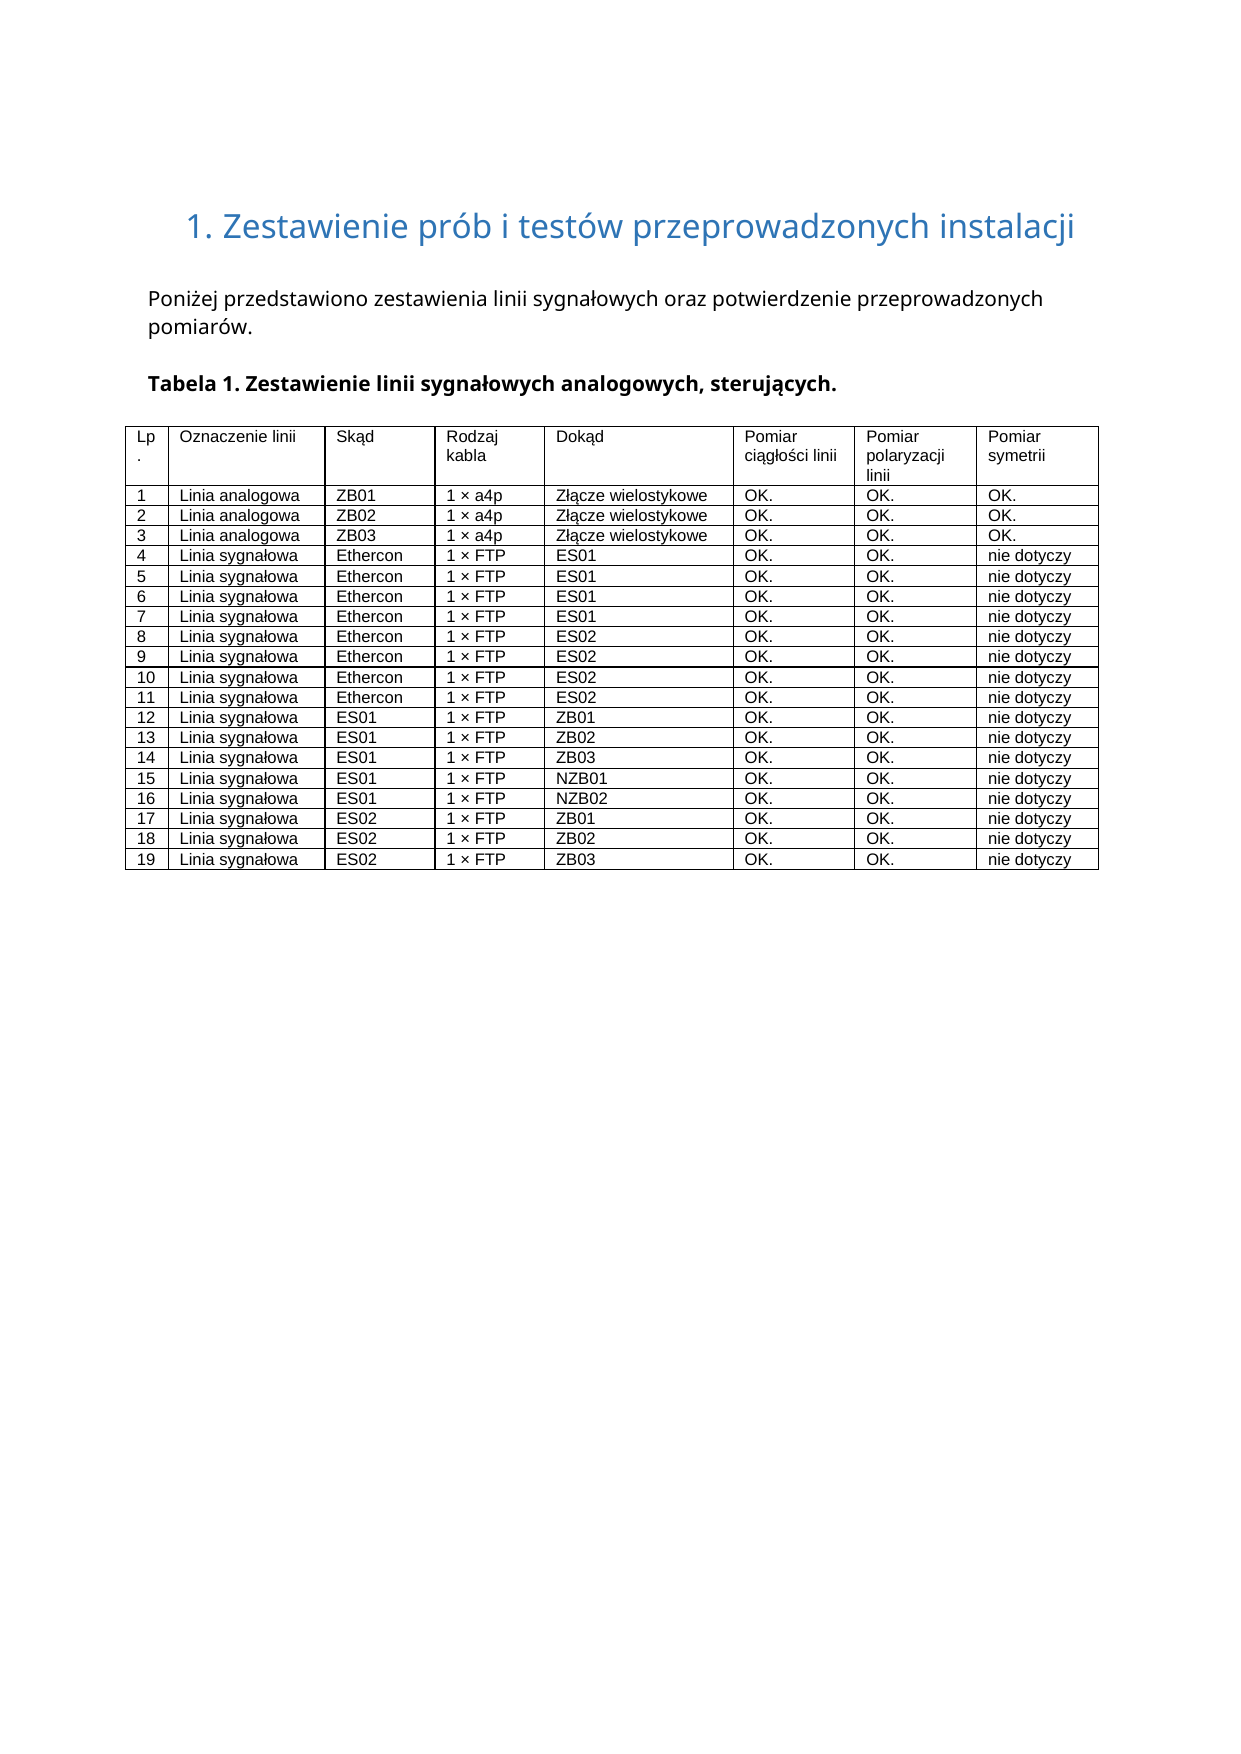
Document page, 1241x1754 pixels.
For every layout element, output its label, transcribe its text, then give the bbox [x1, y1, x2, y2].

table_cell ES02 [326, 849, 434, 868]
table_cell OK. [734, 546, 854, 565]
table_cell ES01 [545, 546, 733, 565]
table_cell nie dotyczy [977, 849, 1098, 868]
table_cell Linia sygnałowa [169, 849, 324, 868]
table_cell OK. [734, 526, 854, 545]
table_cell Linia analogowa [169, 486, 324, 505]
table_cell Ethercon [326, 627, 434, 646]
table_cell 1 × FTP [436, 587, 544, 606]
table_cell Ethercon [326, 587, 434, 606]
table_cell OK. [855, 728, 976, 747]
table_cell OK. [734, 486, 854, 505]
table_cell OK. [855, 829, 976, 848]
table_cell 1 × FTP [436, 566, 544, 586]
table_cell Ethercon [326, 607, 434, 626]
table_cell OK. [734, 647, 854, 666]
table_cell nie dotyczy [977, 647, 1098, 666]
table_cell 1 [126, 486, 168, 505]
table_cell nie dotyczy [977, 809, 1098, 828]
table_header Dokąd [545, 427, 733, 484]
table_header Pomiar ciągłości linii [734, 427, 854, 484]
table_cell 1 × FTP [436, 728, 544, 747]
table_cell 2 [126, 506, 168, 525]
table_cell nie dotyczy [977, 587, 1098, 606]
table_cell OK. [855, 607, 976, 626]
table_cell 1 × FTP [436, 607, 544, 626]
table_cell 15 [126, 769, 168, 788]
table_cell 17 [126, 809, 168, 828]
table_cell 1 × a4p [436, 506, 544, 525]
table_cell ZB02 [545, 829, 733, 848]
table_cell OK. [734, 728, 854, 747]
table_cell nie dotyczy [977, 627, 1098, 646]
table_cell 1 × FTP [436, 688, 544, 707]
table_cell Linia sygnałowa [169, 647, 324, 666]
table_cell OK. [734, 627, 854, 646]
table_cell Linia sygnałowa [169, 566, 324, 586]
table_cell 1 × FTP [436, 627, 544, 646]
table_cell Ethercon [326, 688, 434, 707]
table_cell OK. [734, 607, 854, 626]
table_cell OK. [734, 506, 854, 525]
table_cell nie dotyczy [977, 546, 1098, 565]
table_cell ZB03 [326, 526, 434, 545]
table_cell nie dotyczy [977, 566, 1098, 586]
table_cell Złącze wielostykowe [545, 506, 733, 525]
table_cell OK. [734, 789, 854, 808]
table_cell Linia sygnałowa [169, 688, 324, 707]
table_cell 1 × FTP [436, 546, 544, 565]
table_cell OK. [977, 506, 1098, 525]
table_cell OK. [977, 526, 1098, 545]
table_cell OK. [734, 769, 854, 788]
table_cell Linia sygnałowa [169, 748, 324, 767]
table_cell Linia sygnałowa [169, 546, 324, 565]
table_cell OK. [855, 789, 976, 808]
table_cell ES01 [545, 566, 733, 586]
table_cell 1 × FTP [436, 769, 544, 788]
table_cell ZB01 [545, 708, 733, 727]
table_header Skąd [326, 427, 434, 484]
table_cell Linia sygnałowa [169, 587, 324, 606]
table_cell nie dotyczy [977, 688, 1098, 707]
table_cell Ethercon [326, 668, 434, 687]
table_header Lp. [126, 427, 168, 484]
table_cell Ethercon [326, 546, 434, 565]
table_cell ES02 [545, 627, 733, 646]
table_cell OK. [855, 769, 976, 788]
table_cell 1 × FTP [436, 668, 544, 687]
table_cell Linia sygnałowa [169, 607, 324, 626]
table_cell Linia sygnałowa [169, 809, 324, 828]
table_cell 3 [126, 526, 168, 545]
table_cell OK. [734, 809, 854, 828]
table_cell Linia analogowa [169, 526, 324, 545]
table_cell OK. [734, 566, 854, 586]
table_cell 8 [126, 627, 168, 646]
table_cell 14 [126, 748, 168, 767]
table_cell OK. [734, 688, 854, 707]
table_cell 1 × a4p [436, 526, 544, 545]
table_cell Linia sygnałowa [169, 728, 324, 747]
table_cell OK. [734, 748, 854, 767]
table_cell ZB02 [545, 728, 733, 747]
table_cell nie dotyczy [977, 708, 1098, 727]
table_cell 4 [126, 546, 168, 565]
table_cell OK. [855, 688, 976, 707]
table_cell OK. [734, 708, 854, 727]
table_cell OK. [855, 647, 976, 666]
table_cell Ethercon [326, 647, 434, 666]
table_cell ES01 [326, 748, 434, 767]
table_cell 11 [126, 688, 168, 707]
table_cell nie dotyczy [977, 789, 1098, 808]
table_cell ES01 [545, 607, 733, 626]
table_cell ZB01 [326, 486, 434, 505]
table_cell Linia sygnałowa [169, 668, 324, 687]
table_cell 10 [126, 668, 168, 687]
table_cell OK. [855, 708, 976, 727]
table_cell 1 × FTP [436, 647, 544, 666]
table_cell OK. [855, 587, 976, 606]
table_cell nie dotyczy [977, 829, 1098, 848]
table_cell OK. [855, 566, 976, 586]
table_cell ZB03 [545, 748, 733, 767]
table_header Rodzaj kabla [436, 427, 544, 484]
table_cell OK. [977, 486, 1098, 505]
table_cell Linia sygnałowa [169, 627, 324, 646]
table_cell Złącze wielostykowe [545, 486, 733, 505]
table_cell ES01 [545, 587, 733, 606]
table_cell nie dotyczy [977, 728, 1098, 747]
table_cell 19 [126, 849, 168, 868]
subtitle Zestawienie prób i testów przeprowadzonych instalacji [185, 203, 1093, 249]
table_cell 7 [126, 607, 168, 626]
table_cell nie dotyczy [977, 668, 1098, 687]
table_cell OK. [855, 506, 976, 525]
table_cell ES01 [326, 789, 434, 808]
table_cell 1 × FTP [436, 849, 544, 868]
table_cell ES02 [545, 647, 733, 666]
table_cell 16 [126, 789, 168, 808]
table_cell 18 [126, 829, 168, 848]
table_cell OK. [855, 526, 976, 545]
table_cell nie dotyczy [977, 748, 1098, 767]
table_cell OK. [855, 627, 976, 646]
table_cell OK. [855, 668, 976, 687]
table_cell Złącze wielostykowe [545, 526, 733, 545]
table_cell 1 × FTP [436, 789, 544, 808]
table_cell nie dotyczy [977, 607, 1098, 626]
table_cell 1 × FTP [436, 708, 544, 727]
table_cell 1 × a4p [436, 486, 544, 505]
table_cell OK. [855, 486, 976, 505]
table_cell OK. [734, 587, 854, 606]
table_cell 1 × FTP [436, 809, 544, 828]
table_cell 6 [126, 587, 168, 606]
table_cell OK. [734, 668, 854, 687]
text Poniżej przedstawiono zestawienia linii sygnałowych oraz potwierdzenie przeprowadzonych pomiarów. [148, 284, 1093, 341]
table_cell 1 × FTP [436, 829, 544, 848]
table_cell OK. [855, 748, 976, 767]
table_cell ES02 [545, 688, 733, 707]
table_cell ES02 [326, 809, 434, 828]
table_cell nie dotyczy [977, 769, 1098, 788]
table_header Oznaczenie linii [169, 427, 324, 484]
table_cell Linia sygnałowa [169, 769, 324, 788]
table_cell Ethercon [326, 566, 434, 586]
table_cell 9 [126, 647, 168, 666]
table_cell OK. [734, 849, 854, 868]
text Tabela 1. Zestawienie linii sygnałowych analogowych, sterujących. [148, 369, 1093, 398]
table_cell ES01 [326, 769, 434, 788]
table_cell OK. [734, 829, 854, 848]
table_cell OK. [855, 809, 976, 828]
table_cell ES02 [326, 829, 434, 848]
table_cell 12 [126, 708, 168, 727]
table_cell Linia sygnałowa [169, 829, 324, 848]
table_cell ZB02 [326, 506, 434, 525]
table_cell NZB02 [545, 789, 733, 808]
table_cell Linia sygnałowa [169, 789, 324, 808]
table_cell OK. [855, 546, 976, 565]
table_cell ZB03 [545, 849, 733, 868]
table_cell Linia sygnałowa [169, 708, 324, 727]
table_cell ES01 [326, 708, 434, 727]
table_cell Linia analogowa [169, 506, 324, 525]
table_cell ZB01 [545, 809, 733, 828]
table_cell ES01 [326, 728, 434, 747]
table_cell 1 × FTP [436, 748, 544, 767]
table_cell OK. [855, 849, 976, 868]
table_header Pomiar symetrii [977, 427, 1098, 484]
table_cell 13 [126, 728, 168, 747]
table_cell ES02 [545, 668, 733, 687]
table_header Pomiar polaryzacji linii [855, 427, 976, 484]
table_cell 5 [126, 566, 168, 586]
table_cell NZB01 [545, 769, 733, 788]
